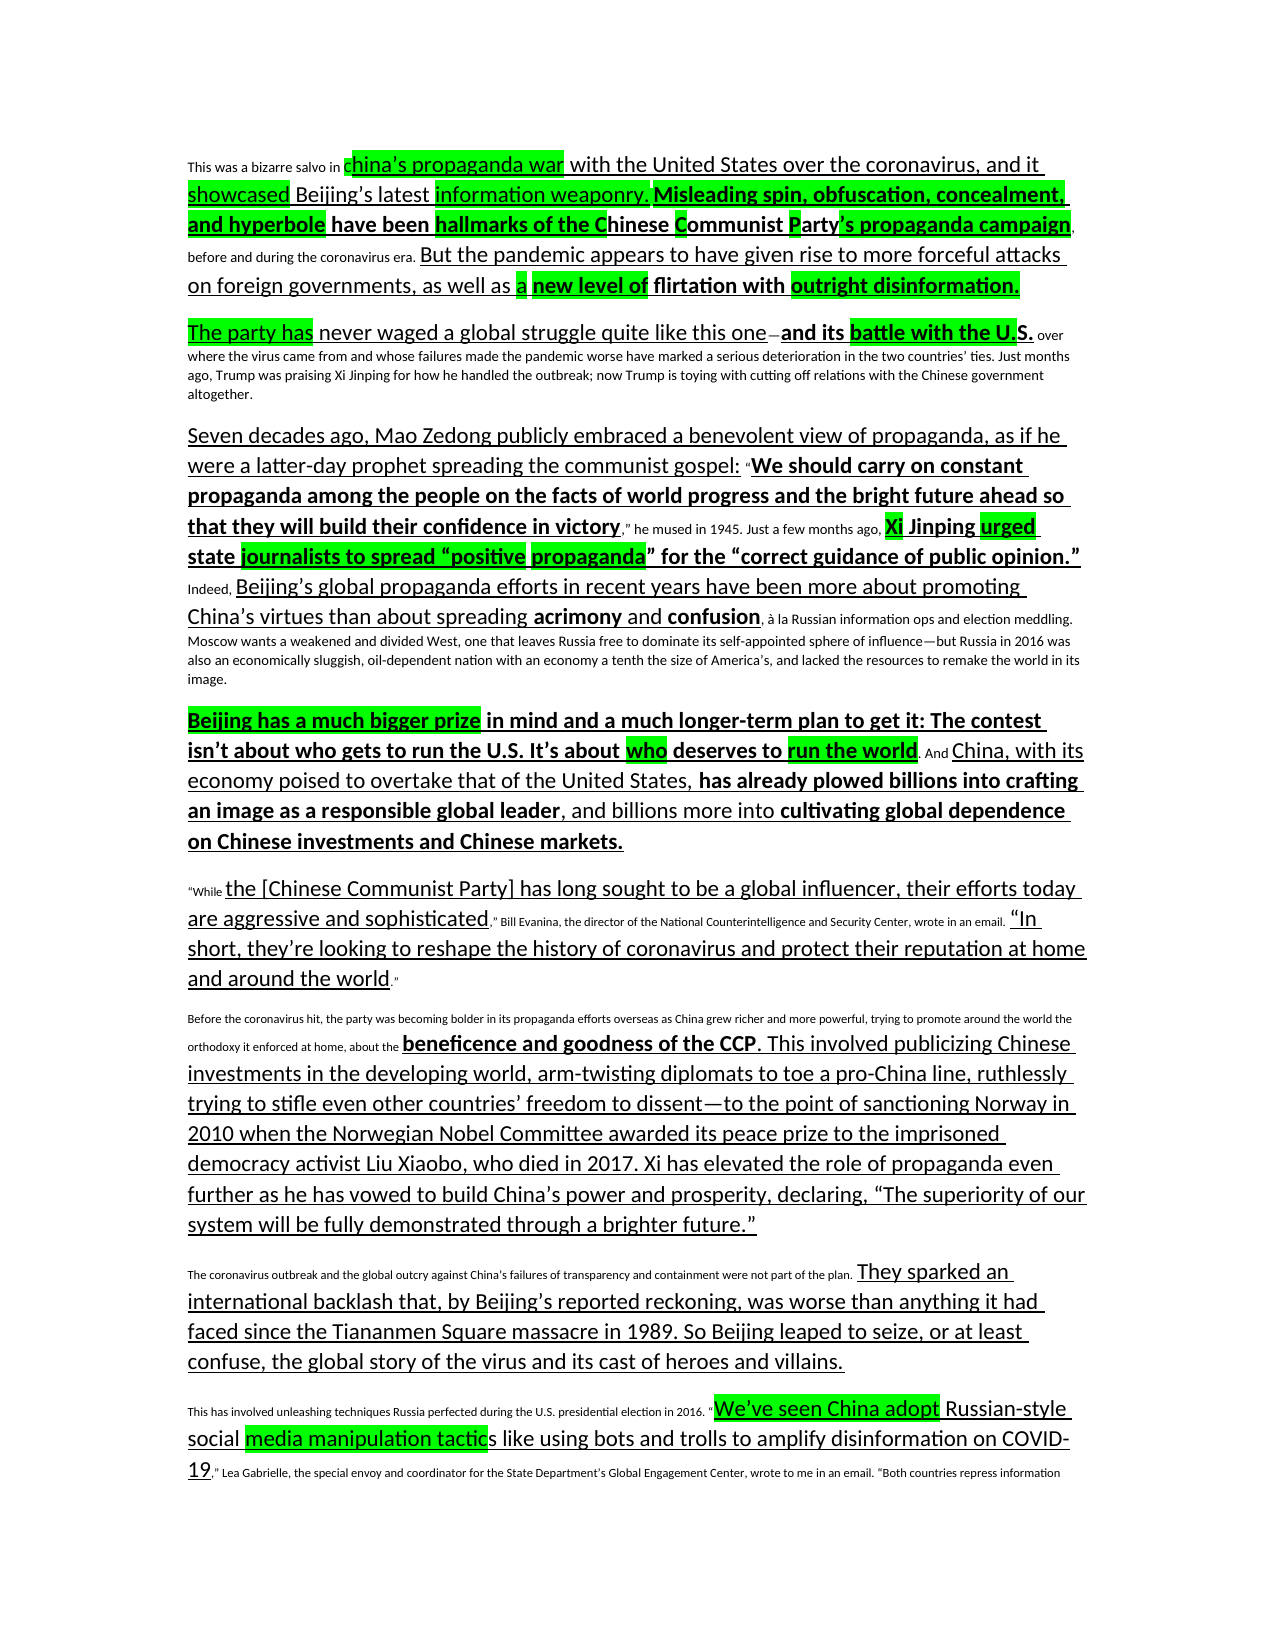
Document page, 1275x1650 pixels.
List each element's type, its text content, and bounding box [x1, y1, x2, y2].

text Seven decades ago, Mao Zedong publicly embraced a benevolent view of propaganda, as if he were a latter-day prophet spreading the communist gospel: “We should carry on constant propaganda among the people on the facts of world progress and the bright future ahead so that they will build their confidence in victory,” he mused in 1945. Just a few months ago, Xi Jinping urged state journalists to spread “positive propaganda” for the “correct guidance of public opinion.” Indeed, Beijing’s global propaganda efforts in recent years have been more about promoting China’s virtues than about spreading acrimony and confusion, à la Russian information ops and election meddling. Moscow wants a weakened and divided West, one that leaves Russia free to dominate its self-appointed sphere of influence—but Russia in 2016 was also an economically sluggish, oil-dependent nation with an economy a tenth the size of America’s, and lacked the resources to remake the world in its image. [187, 421, 1087, 688]
text “While the [Chinese Communist Party] has long sought to be a global influencer, their efforts today are aggressive and sophisticated,” Bill Evanina, the director of the National Counterintelligence and Security Center, wrote in an email. “In short, they’re looking to reshape the history of coronavirus and protect their reputation at home and around the world.” [187, 959, 1087, 992]
text This was a bizarre salvo in China’s propaganda war with the United States over the coronavirus, and it showcased Beijing’s latest information weaponry. Misleading spin, obfuscation, concealment, and hyperbole have been hallmarks of the Chinese Communist Party’s propaganda campaign, before and during the coronavirus era. But the pandemic appears to have given rise to more forceful attacks on foreign governments, as well as a new level of flirtation with outright disinformation. [187, 150, 1087, 299]
text The coronavirus outbreak and the global outcry against China’s failures of transparency and containment were not part of the plan. They sparked an international backlash that, by Beijing’s reported reckoning, was worse than anything it had faced since the Tiananmen Square massacre in 1989. So Beijing leaped to seize, or at least confuse, the global story of the virus and its cast of heroes and villains. [187, 1257, 1087, 1376]
text Beijing has a much bigger prize in mind and a much longer-term plan to get it: The contest isn’t about who gets to run the U.S. It’s about who deserves to run the world. And China, with its economy poised to overtake that of the United States, has already plowed billions into crafting an image as a responsible global leader, and billions more into cultivating global dependence on Chinese investments and Chinese markets. [187, 706, 1087, 855]
text The party has never waged a global struggle quite like this one—and its battle with the U.S. over where the virus came from and whose failures made the pandemic worse have marked a serious deterioration in the two countries’ ties. Just months ago, Trump was praising Xi Jinping for how he handled the outbreak; now Trump is toying with cutting off relations with the Chinese government altogether. [187, 318, 1087, 403]
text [187, 1394, 1087, 1483]
text Before the coronavirus hit, the party was becoming bolder in its propaganda efforts overseas as China grew richer and more powerful, trying to promote around the world the orthodoxy it enforced at home, about the beneficence and goodness of the CCP. This involved publicizing Chinese investments in the developing world, arm-twisting diplomats to toe a pro-China line, ruthlessly trying to stifle even other countries’ freedom to dissent—to the point of sanctioning Norway in 2010 when the Norwegian Nobel Committee awarded its peace prize to the imprisoned democracy activist Liu Xiaobo, who died in 2017. Xi has elevated the role of propaganda even further as he has vowed to build China’s power and prosperity, declaring, “The superiority of our system will be fully demonstrated through a brighter future.” [187, 1011, 1087, 1204]
text “While the [Chinese Communist Party] has long sought to be a global influencer, their efforts today are aggressive and sophisticated,” Bill Evanina, the director of the National Counterintelligence and Security Center, wrote in an email. “In short, they’re looking to reshape the history of coronavirus and protect their reputation at home and around the world.” [187, 874, 1087, 958]
